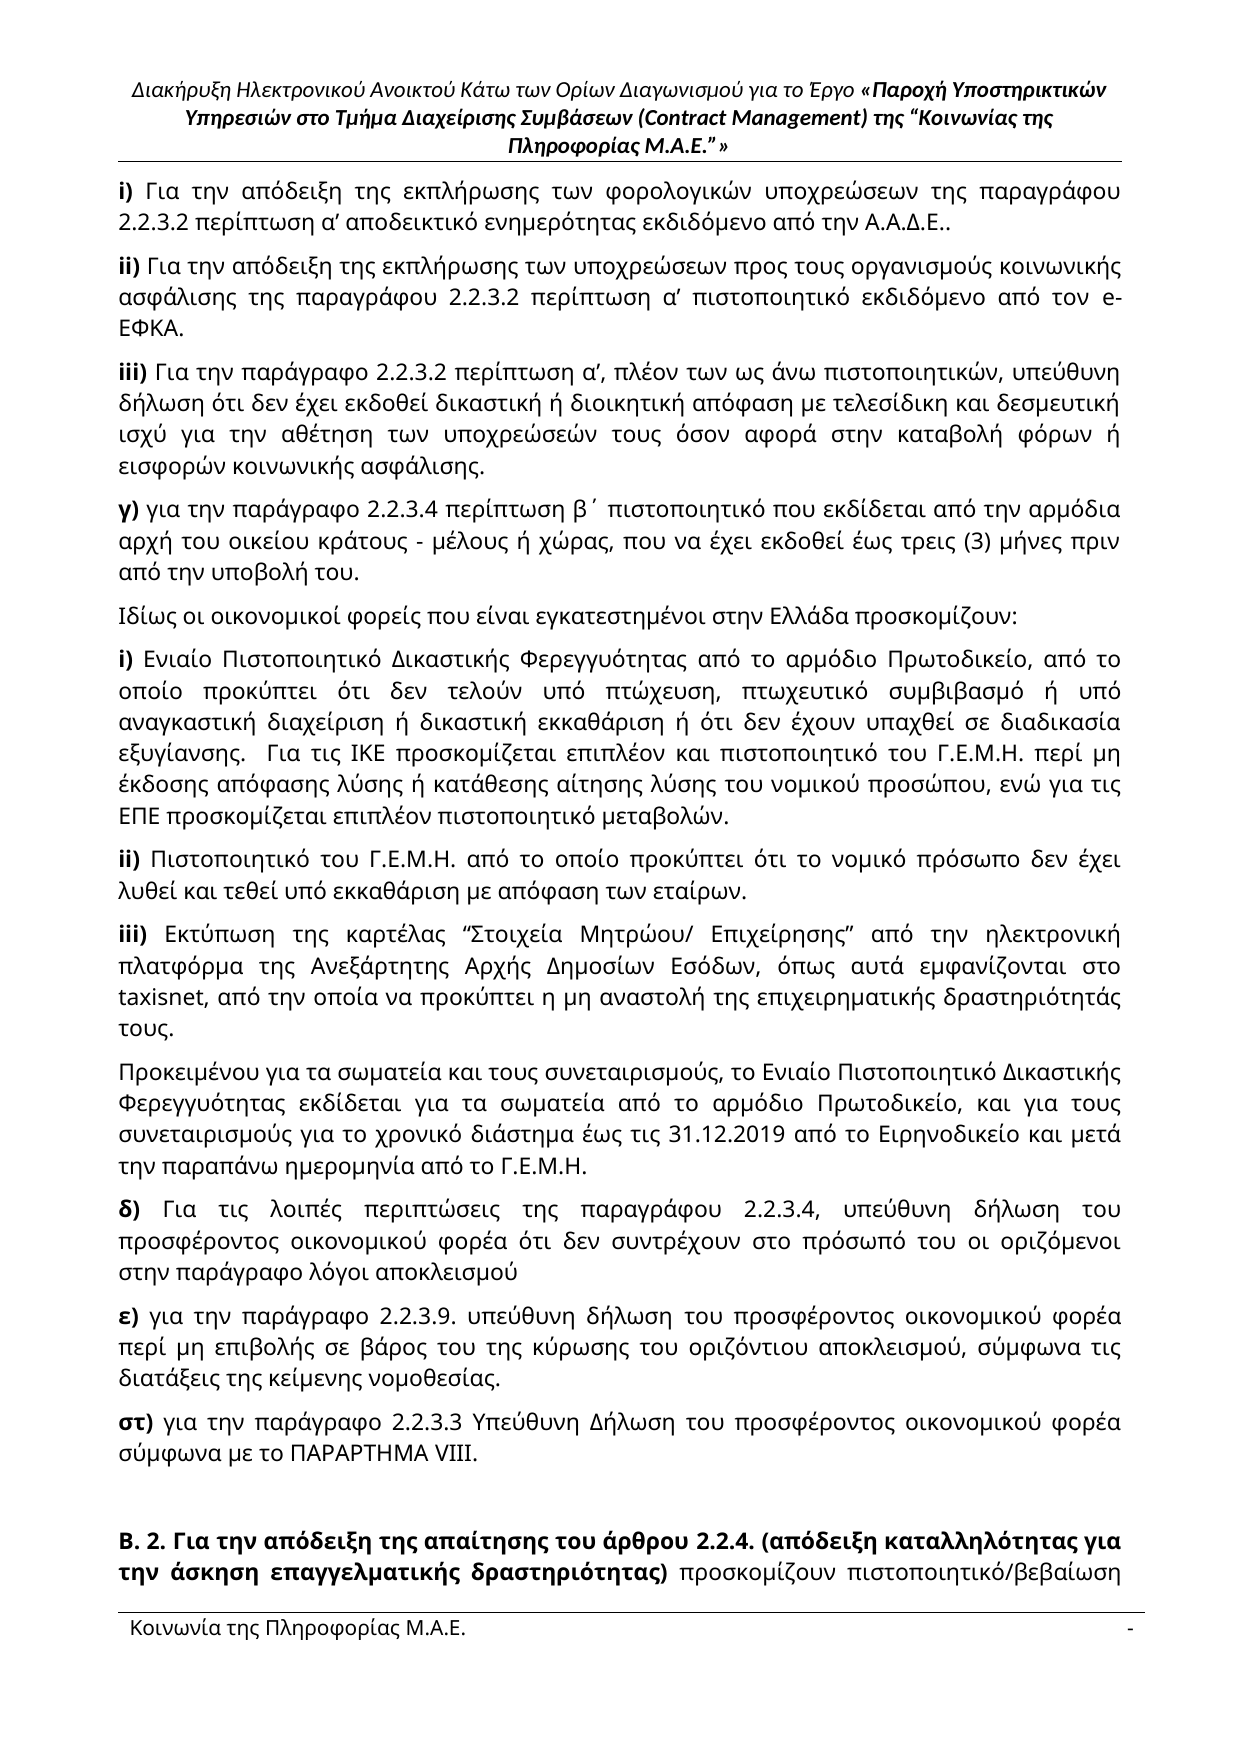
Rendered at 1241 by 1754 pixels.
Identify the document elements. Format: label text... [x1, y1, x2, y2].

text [118, 1525, 1122, 1587]
text γ) για την παράγραφο 2.2.3.4 περίπτωση β΄ πιστοποιητικό που εκδίδεται από την αρμόδια αρχή του οικείου κράτους - μέλους ή χώρας, που να έχει εκδοθεί έως τρεις (3) μήνες πριν από την υποβολή του. [118, 493, 1122, 587]
text Ιδίως οι οικονομικοί φορείς που είναι εγκατεστημένοι στην Ελλάδα προσκομίζουν: [118, 600, 1122, 631]
text Προκειμένου για τα σωματεία και τους συνεταιρισμούς, το Ενιαίο Πιστοποιητικό Δικαστικής Φερεγγυότητας εκδίδεται για τα σωματεία από το αρμόδιο Πρωτοδικείο, και για τους συνεταιρισμούς για το χρονικό διάστημα έως τις 31.12.2019 από το Ειρηνοδικείο και μετά την παραπάνω ημερομηνία από το Γ.Ε.Μ.Η. [118, 1056, 1122, 1181]
text iii) Για την παράγραφο 2.2.3.2 περίπτωση α’, πλέον των ως άνω πιστοποιητικών, υπεύθυνη δήλωση ότι δεν έχει εκδοθεί δικαστική ή διοικητική απόφαση με τελεσίδικη και δεσμευτική ισχύ για την αθέτηση των υποχρεώσεών τους όσον αφορά στην καταβολή φόρων ή εισφορών κοινωνικής ασφάλισης. [118, 356, 1122, 481]
text ii) Πιστοποιητικό του Γ.Ε.Μ.Η. από το οποίο προκύπτει ότι το νομικό πρόσωπο δεν έχει λυθεί και τεθεί υπό εκκαθάριση με απόφαση των εταίρων. [118, 843, 1122, 906]
text i) Ενιαίο Πιστοποιητικό Δικαστικής Φερεγγυότητας από το αρμόδιο Πρωτοδικείο, από το οποίο προκύπτει ότι δεν τελούν υπό πτώχευση, πτωχευτικό συμβιβασμό ή υπό αναγκαστική διαχείριση ή δικαστική εκκαθάριση ή ότι δεν έχουν υπαχθεί σε διαδικασία εξυγίανσης. Για τις ΙΚΕ προσκομίζεται επιπλέον και πιστοποιητικό του Γ.Ε.Μ.Η. περί μη έκδοσης απόφασης λύσης ή κατάθεσης αίτησης λύσης του νομικού προσώπου, ενώ για τις ΕΠΕ προσκομίζεται επιπλέον πιστοποιητικό μεταβολών. [118, 643, 1122, 831]
text iii) Εκτύπωση της καρτέλας “Στοιχεία Μητρώου/ Επιχείρησης” από την ηλεκτρονική πλατφόρμα της Ανεξάρτητης Αρχής Δημοσίων Εσόδων, όπως αυτά εμφανίζονται στο taxisnet, από την οποία να προκύπτει η μη αναστολή της επιχειρηματικής δραστηριότητάς τους. [118, 918, 1122, 1043]
text i) Για την απόδειξη της εκπλήρωσης των φορολογικών υποχρεώσεων της παραγράφου 2.2.3.2 περίπτωση α’ αποδεικτικό ενημερότητας εκδιδόμενο από την Α.Α.Δ.Ε.. [118, 175, 1122, 237]
text ii) Για την απόδειξη της εκπλήρωσης των υποχρεώσεων προς τους οργανισμούς κοινωνικής ασφάλισης της παραγράφου 2.2.3.2 περίπτωση α’ πιστοποιητικό εκδιδόμενο από τον e-ΕΦΚΑ. [118, 250, 1122, 343]
text δ) Για τις λοιπές περιπτώσεις της παραγράφου 2.2.3.4, υπεύθυνη δήλωση του προσφέροντος οικονομικού φορέα ότι δεν συντρέχουν στο πρόσωπό του οι οριζόμενοι στην παράγραφο λόγοι αποκλεισμού [118, 1193, 1122, 1287]
text στ) για την παράγραφο 2.2.3.3 Υπεύθυνη Δήλωση του προσφέροντος οικονομικού φορέα σύμφωνα με το ΠΑΡΑΡΤΗΜΑ VIII. [118, 1406, 1122, 1468]
text ε) για την παράγραφο 2.2.3.9. υπεύθυνη δήλωση του προσφέροντος οικονομικού φορέα περί μη επιβολής σε βάρος του της κύρωσης του οριζόντιου αποκλεισμού, σύμφωνα τις διατάξεις της κείμενης νομοθεσίας. [118, 1300, 1122, 1393]
